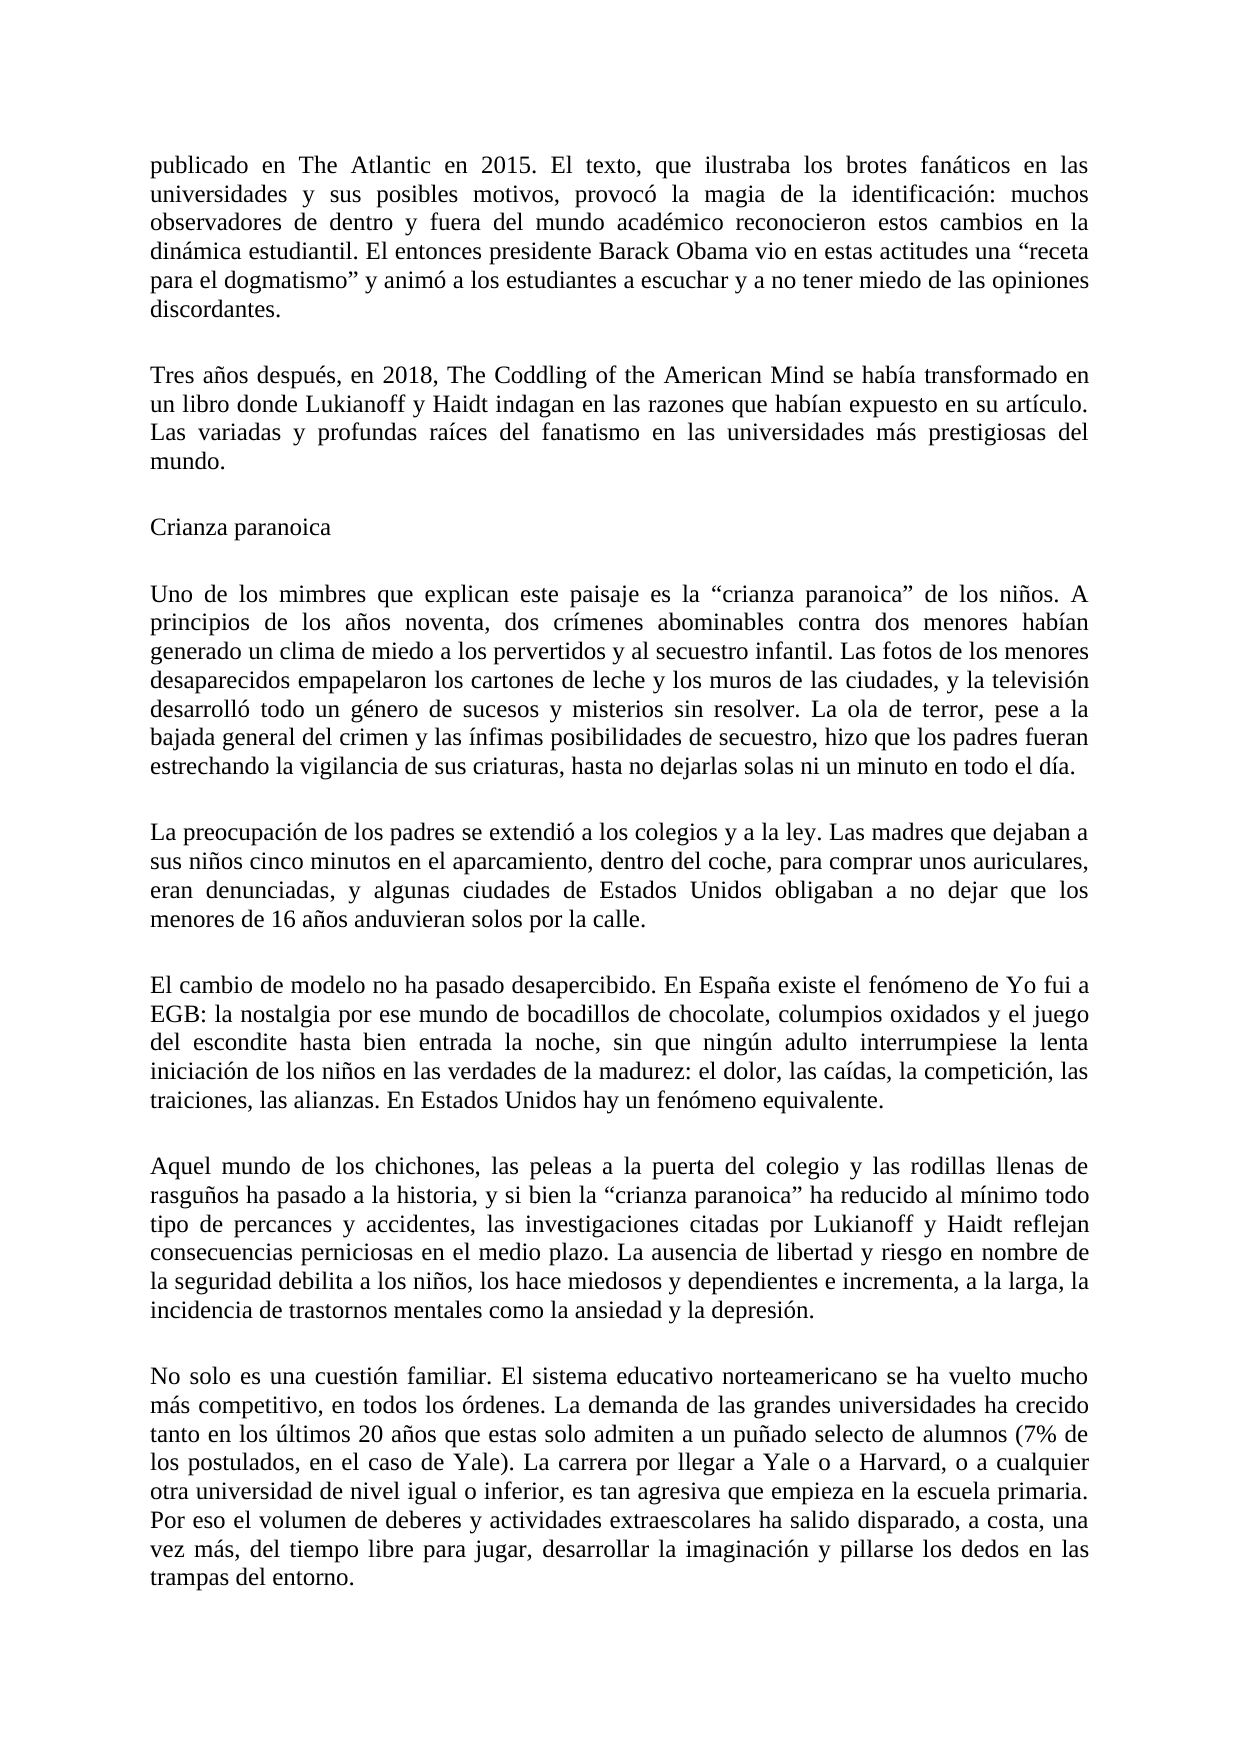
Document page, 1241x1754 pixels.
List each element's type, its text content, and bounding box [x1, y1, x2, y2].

text Uno de los mimbres que explican este paisaje es la “crianza paranoica” de los niños. A principios de los años noventa, dos crímenes abominables contra dos menores habían generado un clima de miedo a los pervertidos y al secuestro infantil. Las fotos de los menores desaparecidos empapelaron los cartones de leche y los muros de las ciudades, y la televisión desarrolló todo un género de sucesos y misterios sin resolver. La ola de terror, pese a la bajada general del crimen y las ínfimas posibilidades de secuestro, hizo que los padres fueran estrechando la vigilancia de sus criaturas, hasta no dejarlas solas ni un minuto en todo el día. [150, 579, 1090, 780]
text No solo es una cuestión familiar. El sistema educativo norteamericano se ha vuelto mucho más competitivo, en todos los órdenes. La demanda de las grandes universidades ha crecido tanto en los últimos 20 años que estas solo admiten a un puñado selecto de alumnos (7% de los postulados, en el caso de Yale). La carrera por llegar a Yale o a Harvard, o a cualquier otra universidad de nivel igual o inferior, es tan agresiva que empieza en la escuela primaria. Por eso el volumen de deberes y actividades extraescolares ha salido disparado, a costa, una vez más, del tiempo libre para jugar, desarrollar la imaginación y pillarse los dedos en las trampas del entorno. [150, 1361, 1090, 1591]
text Tres años después, en 2018, The Coddling of the American Mind se había transformado en un libro donde Lukianoff y Haidt indagan en las razones que habían expuesto en su artículo. Las variadas y profundas raíces del fanatismo en las universidades más prestigiosas del mundo. [150, 360, 1090, 475]
text El cambio de modelo no ha pasado desapercibido. En España existe el fenómeno de Yo fui a EGB: la nostalgia por ese mundo de bocadillos de chocolate, columpios oxidados y el juego del escondite hasta bien entrada la noche, sin que ningún adulto interrumpiese la lenta iniciación de los niños en las verdades de la madurez: el dolor, las caídas, la competición, las traiciones, las alianzas. En Estados Unidos hay un fenómeno equivalente. [150, 970, 1090, 1114]
text Aquel mundo de los chichones, las peleas a la puerta del colegio y las rodillas llenas de rasguños ha pasado a la historia, y si bien la “crianza paranoica” ha reducido al mínimo todo tipo de percances y accidentes, las investigaciones citadas por Lukianoff y Haidt reflejan consecuencias perniciosas en el medio plazo. La ausencia de libertad y riesgo en nombre de la seguridad debilita a los niños, los hace miedosos y dependientes e incrementa, a la larga, la incidencia de trastornos mentales como la ansiedad y la depresión. [150, 1151, 1090, 1324]
text Crianza paranoica [150, 512, 1090, 541]
text La preocupación de los padres se extendió a los colegios y a la ley. Las madres que dejaban a sus niños cinco minutos en el aparcamiento, dentro del coche, para comprar unos auriculares, eran denunciadas, y algunas ciudades de Estados Unidos obligaban a no dejar que los menores de 16 años anduvieran solos por la calle. [150, 817, 1090, 932]
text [150, 150, 1090, 322]
